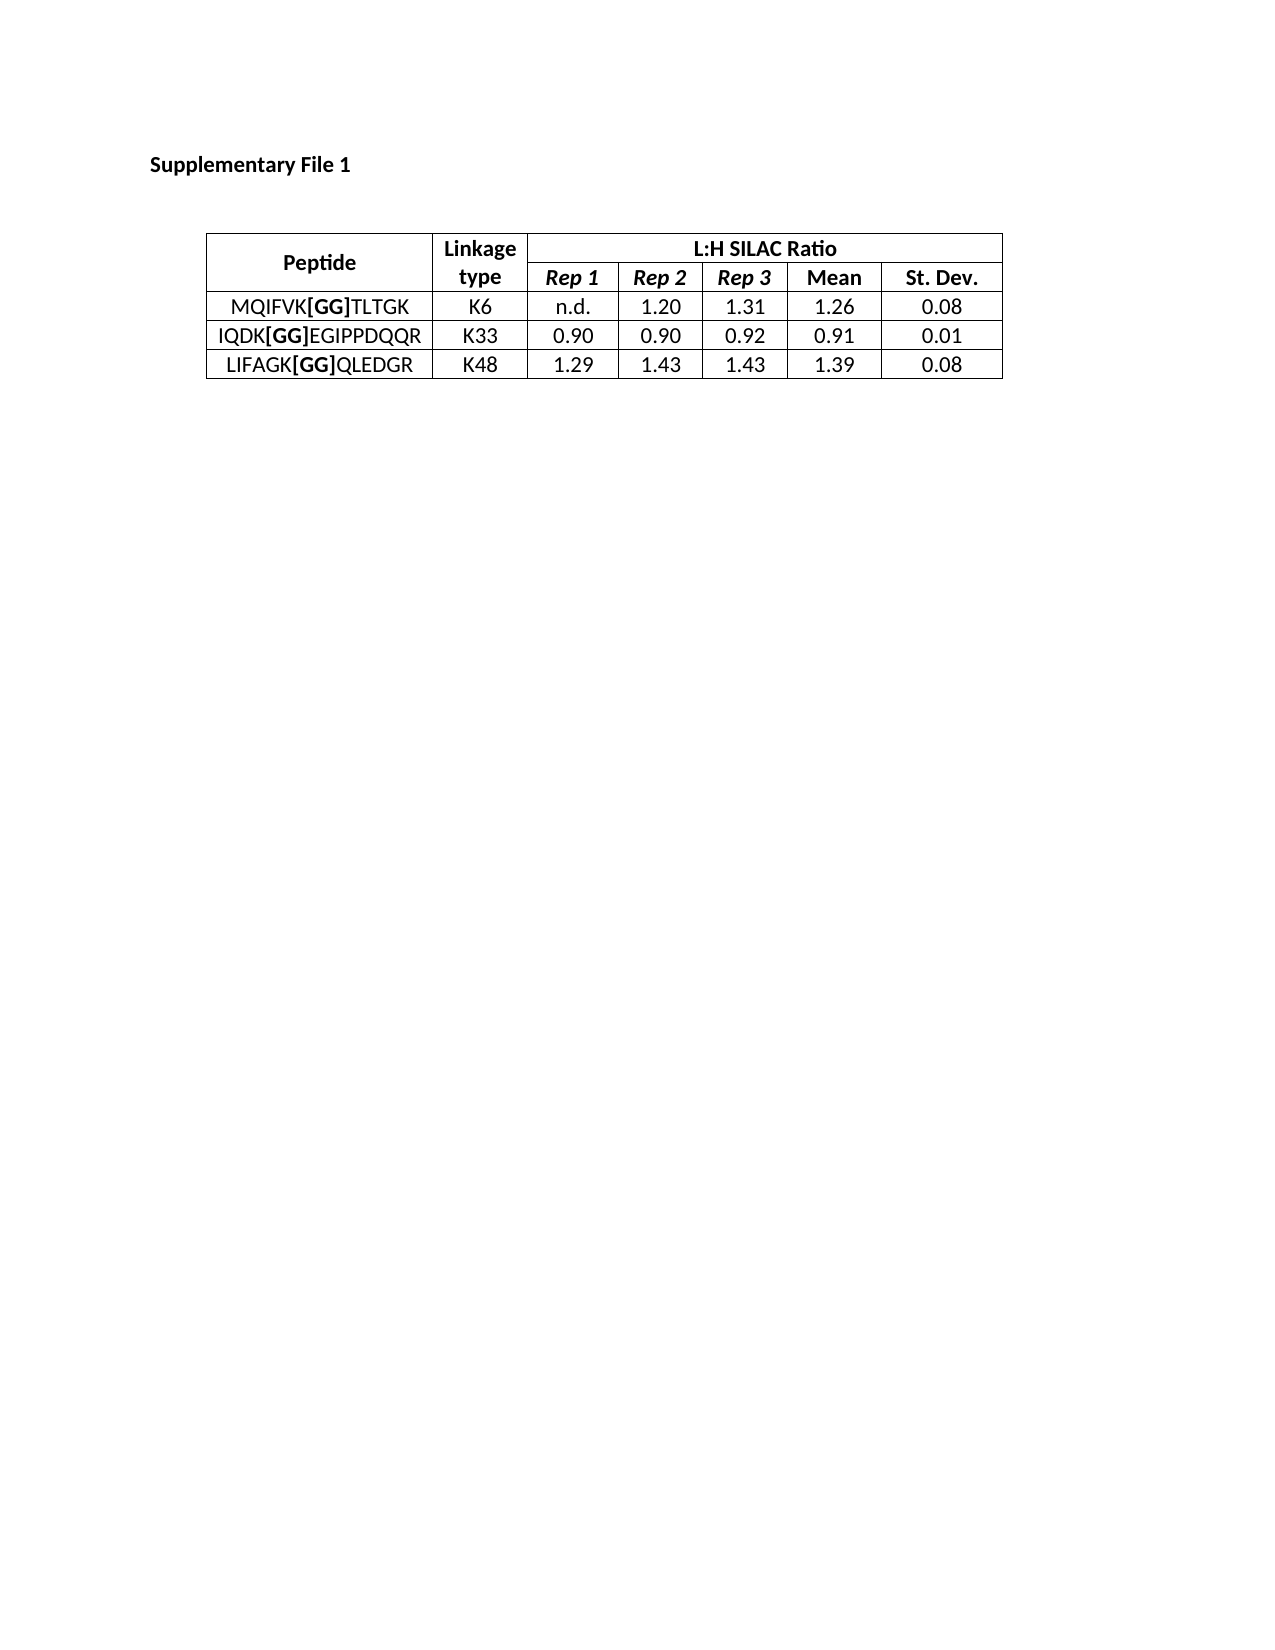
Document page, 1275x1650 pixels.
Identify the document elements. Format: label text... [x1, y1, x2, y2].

table_cell K6 [433, 292, 527, 320]
table_header Linkage type [433, 234, 527, 291]
table_cell Rep 2 [619, 263, 702, 291]
table_cell 0.90 [619, 321, 702, 349]
table_cell 1.29 [528, 350, 618, 378]
table_cell 1.43 [619, 350, 702, 378]
table_cell MQIFVK[GG]TLTGK [207, 292, 432, 320]
table_cell 1.20 [619, 292, 702, 320]
table_header L:H SILAC Ratio [528, 234, 1002, 262]
text Supplementary File 1 [150, 150, 1125, 178]
table_cell 1.43 [703, 350, 787, 378]
table_cell IQDK[GG]EGIPPDQQR [207, 321, 432, 349]
table_cell 0.92 [703, 321, 787, 349]
table_cell K33 [433, 321, 527, 349]
table_cell St. Dev. [882, 263, 1002, 291]
table_cell 0.90 [528, 321, 618, 349]
table_cell 0.91 [788, 321, 881, 349]
table_cell 1.39 [788, 350, 881, 378]
table_cell 0.08 [882, 292, 1002, 320]
table_header Peptide [207, 234, 432, 291]
table_cell Rep 3 [703, 263, 787, 291]
table_cell n.d. [528, 292, 618, 320]
table_cell LIFAGK[GG]QLEDGR [207, 350, 432, 378]
table_cell K48 [433, 350, 527, 378]
table_cell 0.01 [882, 321, 1002, 349]
table_cell Rep 1 [528, 263, 618, 291]
table_cell 1.26 [788, 292, 881, 320]
table_cell Mean [788, 263, 881, 291]
table_cell 0.08 [882, 350, 1002, 378]
table_cell 1.31 [703, 292, 787, 320]
